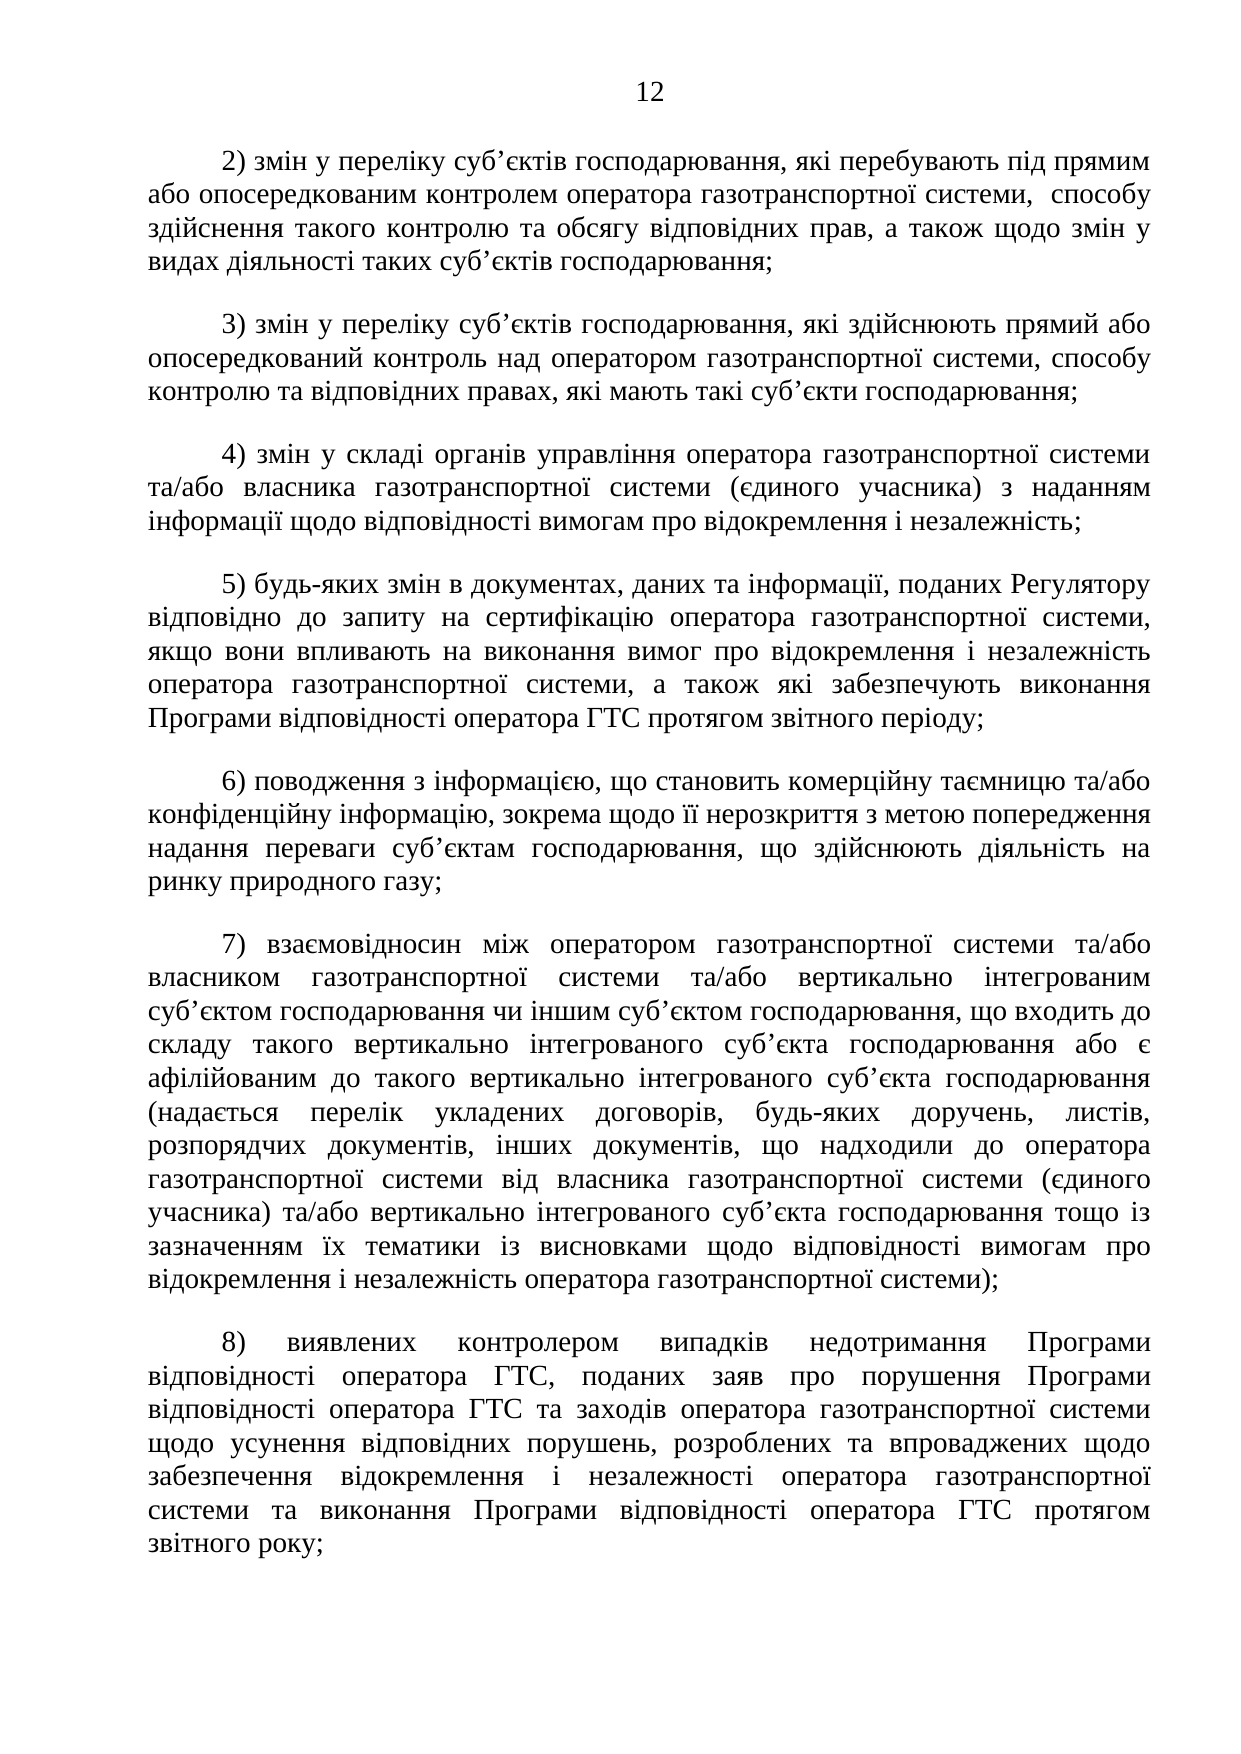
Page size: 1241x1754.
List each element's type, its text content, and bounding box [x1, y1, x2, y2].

text 7) взаємовідносин між оператором газотранспортної системи та/або власником газотранспортної системи та/або вертикально інтегрованим суб’єктом господарювання чи іншим суб’єктом господарювання, що входить до складу такого вертикально інтегрованого суб’єкта господарювання або є афілійованим до такого вертикально інтегрованого суб’єкта господарювання (надається перелік укладених договорів, будь-яких доручень, листів, розпорядчих документів, інших документів, що надходили до оператора газотранспортної системи від власника газотранспортної системи (єдиного учасника) та/або вертикально інтегрованого суб’єкта господарювання тощо із зазначенням їх тематики із висновками щодо відповідності вимогам про відокремлення і незалежність оператора газотранспортної системи); [148, 926, 1152, 1295]
text 3) змін у переліку суб’єктів господарювання, які здійснюють прямий або опосередкований контроль над оператором газотранспортної системи, способу контролю та відповідних правах, які мають такі суб’єкти господарювання; [148, 306, 1152, 407]
text 5) будь-яких змін в документах, даних та інформації, поданих Регулятору відповідно до запиту на сертифікацію оператора газотранспортної системи, якщо вони впливають на виконання вимог про відокремлення і незалежність оператора газотранспортної системи, а також які забезпечують виконання Програми відповідності оператора ГТС протягом звітного періоду; [148, 566, 1152, 733]
text 8) виявлених контролером випадків недотримання Програми відповідності оператора ГТС, поданих заяв про порушення Програми відповідності оператора ГТС та заходів оператора газотранспортної системи щодо усунення відповідних порушень, розроблених та впроваджених щодо забезпечення відокремлення і незалежності оператора газотранспортної системи та виконання Програми відповідності оператора ГТС протягом звітного року; [148, 1324, 1152, 1559]
text 6) поводження з інформацією, що становить комерційну таємницю та/або конфіденційну інформацію, зокрема щодо її нерозкриття з метою попередження надання переваги суб’єктам господарювання, що здійснюють діяльність на ринку природного газу; [148, 763, 1152, 897]
text 4) змін у складі органів управління оператора газотранспортної системи та/або власника газотранспортної системи (єдиного учасника) з наданням інформації щодо відповідності вимогам про відокремлення і незалежність; [148, 436, 1152, 537]
text 2) змін у переліку суб’єктів господарювання, які перебувають під прямим або опосередкованим контролем оператора газотранспортної системи, способу здійснення такого контролю та обсягу відповідних прав, а також щодо змін у видах діяльності таких суб’єктів господарювання; [148, 143, 1152, 277]
